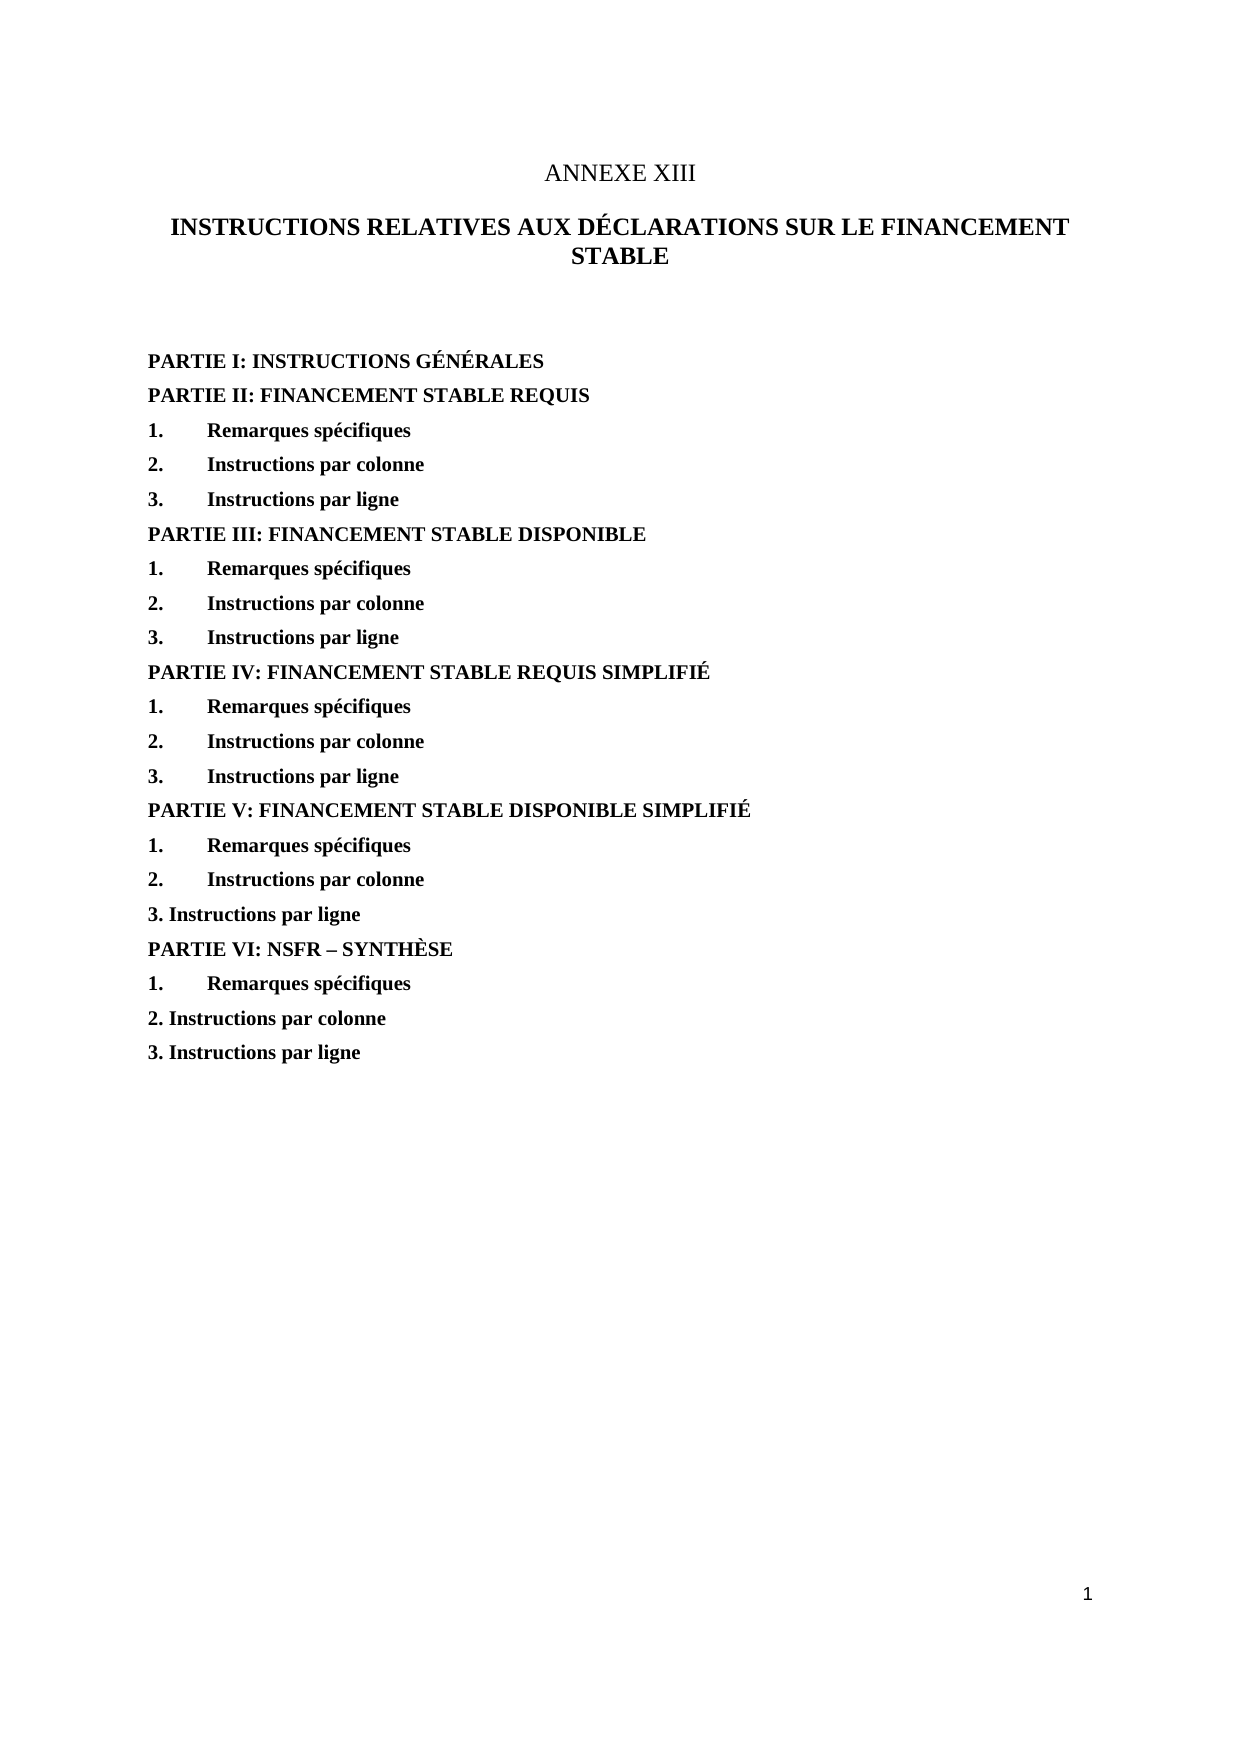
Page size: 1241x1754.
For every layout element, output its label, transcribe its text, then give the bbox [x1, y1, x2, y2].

text PARTIE V: FINANCEMENT STABLE DISPONIBLE SIMPLIFIÉ 48 [148, 798, 797, 822]
text 2. Instructions par colonne 40 [148, 729, 797, 753]
text 3. Instructions par ligne 51 [148, 902, 797, 926]
text 2. Instructions par colonne 28 [148, 591, 797, 615]
text PARTIE III: FINANCEMENT STABLE DISPONIBLE 26 [148, 521, 797, 546]
text ANNEXE XIII [148, 158, 1092, 187]
text PARTIE I: INSTRUCTIONS GÉNÉRALES 2 [148, 348, 797, 373]
text 1. Remarques spécifiques 37 [148, 694, 797, 718]
text 3. Instructions par ligne 57 [148, 1040, 797, 1064]
text 3. Instructions par ligne 9 [148, 487, 797, 511]
text 2. Instructions par colonne 57 [148, 1006, 797, 1030]
text 1. Remarques spécifiques 48 [148, 833, 797, 857]
text 1. Remarques spécifiques 57 [148, 971, 797, 995]
text 2. Instructions par colonne 8 [148, 452, 797, 476]
text PARTIE VI: NSFR – SYNTHÈSE 57 [148, 936, 797, 961]
text PARTIE IV: FINANCEMENT STABLE REQUIS SIMPLIFIÉ 37 [148, 660, 797, 684]
text 1. Remarques spécifiques 26 [148, 556, 797, 580]
text 3. Instructions par ligne 29 [148, 625, 797, 649]
text 3. Instructions par ligne 41 [148, 763, 797, 788]
text 1. Remarques spécifiques 4 [148, 418, 797, 442]
text INSTRUCTIONS RELATIVES AUX DÉCLARATIONS SUR LE FINANCEMENT STABLE [148, 212, 1092, 270]
text 2. Instructions par colonne 50 [148, 867, 797, 891]
text PARTIE II: FINANCEMENT STABLE REQUIS 4 [148, 383, 797, 407]
